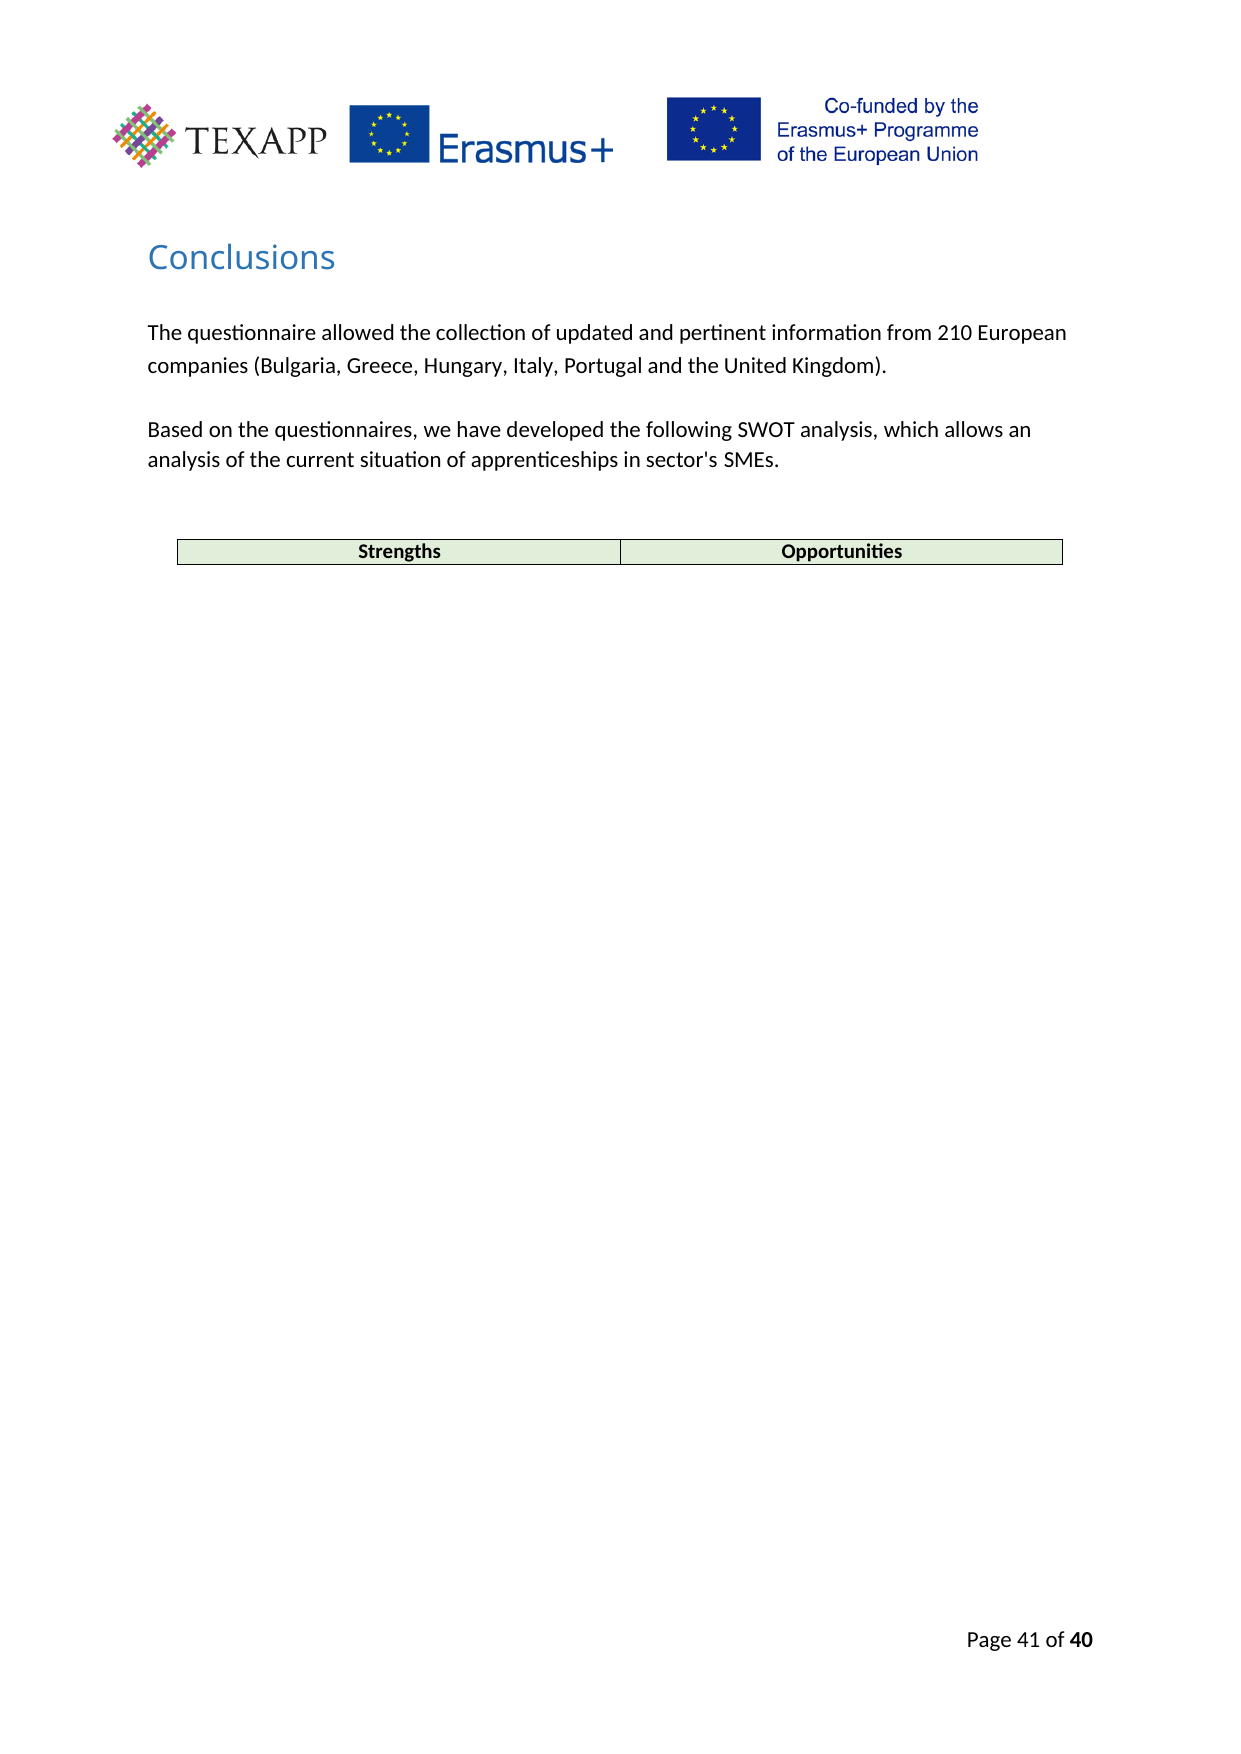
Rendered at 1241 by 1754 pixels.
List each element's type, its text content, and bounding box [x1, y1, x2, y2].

text Based on the questionnaires, we have developed the following SWOT analysis, which allows an analysis of the current situation of apprenticeships in sector's SMEs. [147, 415, 1102, 473]
picture [88, 87, 613, 185]
table_header Strengths [178, 540, 620, 564]
table_header Opportunities [621, 540, 1062, 564]
text The questionnaire allowed the collection of updated and pertinent information from 210 European companies (Bulgaria, Greece, Hungary, Italy, Portugal and the United Kingdom). [147, 318, 1165, 379]
picture [647, 79, 994, 179]
subtitle Conclusions [147, 234, 1165, 279]
